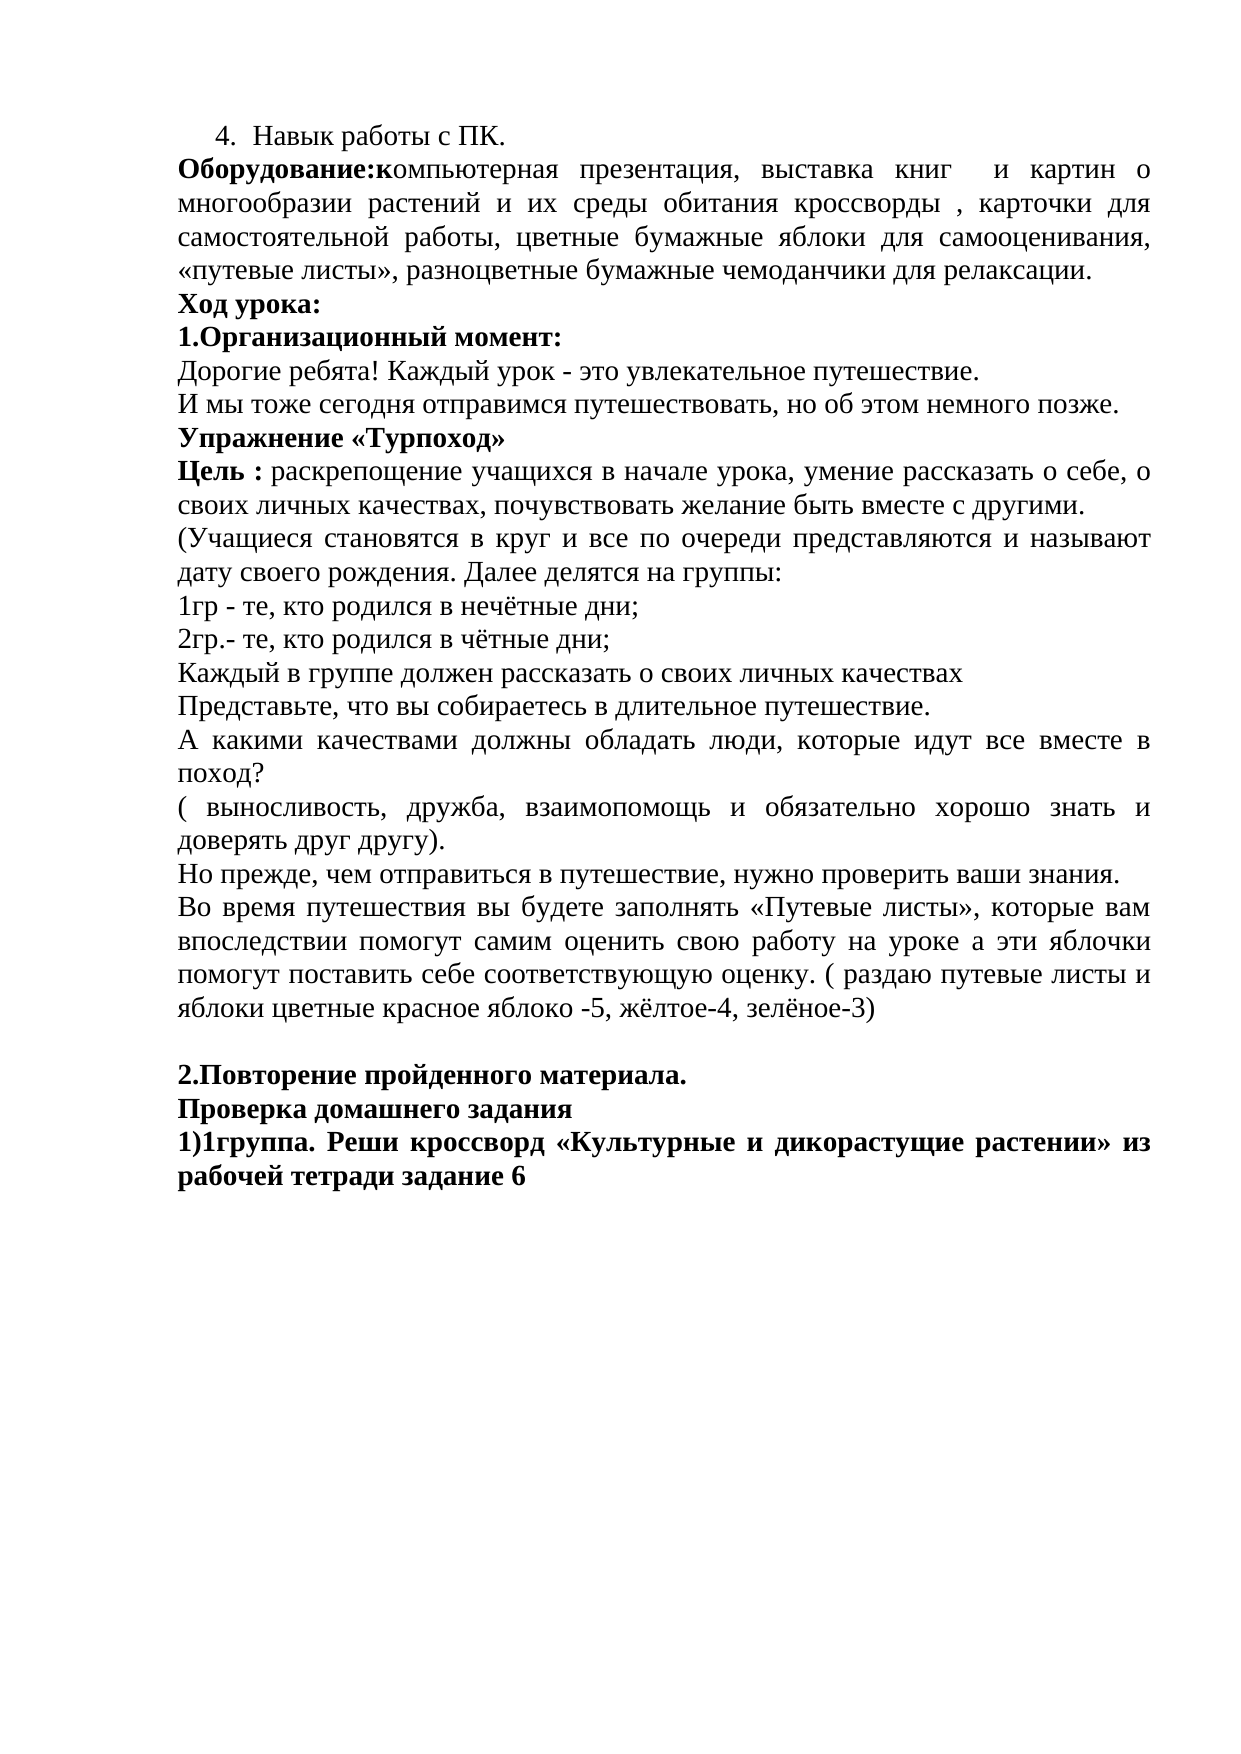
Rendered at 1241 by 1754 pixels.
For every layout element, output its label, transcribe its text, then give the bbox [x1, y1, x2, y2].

text 1)1группа. Реши кроссворд «Культурные и дикорастущие растении» из рабочей тетради задание 6 [177, 1124, 1152, 1191]
text И мы тоже сегодня отправимся путешествовать, но об этом немного позже. [177, 386, 1152, 420]
text (Учащиеся становятся в круг и все по очереди представляются и называют дату своего рождения. Далее делятся на группы: [177, 521, 1152, 588]
text ( выносливость, дружба, взаимопомощь и обязательно хорошо знать и доверять друг другу). [177, 789, 1152, 856]
text Дорогие ребята! Каждый урок - это увлекательное путешествие. [177, 353, 1152, 386]
text Упражнение «Турпоход» [177, 420, 1152, 453]
text 1гр - те, кто родился в нечётные дни; [177, 588, 1152, 621]
list Навык работы с ПК. [215, 118, 1152, 152]
text А какими качествами должны обладать люди, которые идут все вместе в поход? [177, 722, 1152, 789]
text 1.Организационный момент: [177, 319, 1152, 353]
text Цель : раскрепощение учащихся в начале урока, умение рассказать о себе, о своих личных качествах, почувствовать желание быть вместе с другими. [177, 453, 1152, 521]
text Ход урока: [177, 286, 1152, 319]
text Во время путешествия вы будете заполнять «Путевые листы», которые вам впоследствии помогут самим оценить свою работу на уроке а эти яблочки помогут поставить себе соответствующую оценку. ( раздаю путевые листы и яблоки цветные красное яблоко -5, жёлтое-4, зелёное-3) [177, 889, 1152, 1024]
text Проверка домашнего задания [177, 1091, 1152, 1124]
text 2.Повторение пройденного материала. [177, 1057, 1152, 1091]
text Представьте, что вы собираетесь в длительное путешествие. [177, 688, 1152, 722]
text Оборудование:компьютерная презентация, выставка книг и картин о многообразии растений и их среды обитания кроссворды , карточки для самостоятельной работы, цветные бумажные яблоки для самооценивания, «путевые листы», разноцветные бумажные чемоданчики для релаксации. [177, 152, 1152, 286]
text 2гр.- те, кто родился в чётные дни; [177, 621, 1152, 655]
text Каждый в группе должен рассказать о своих личных качествах [177, 655, 1152, 688]
text Но прежде, чем отправиться в путешествие, нужно проверить ваши знания. [177, 856, 1152, 889]
